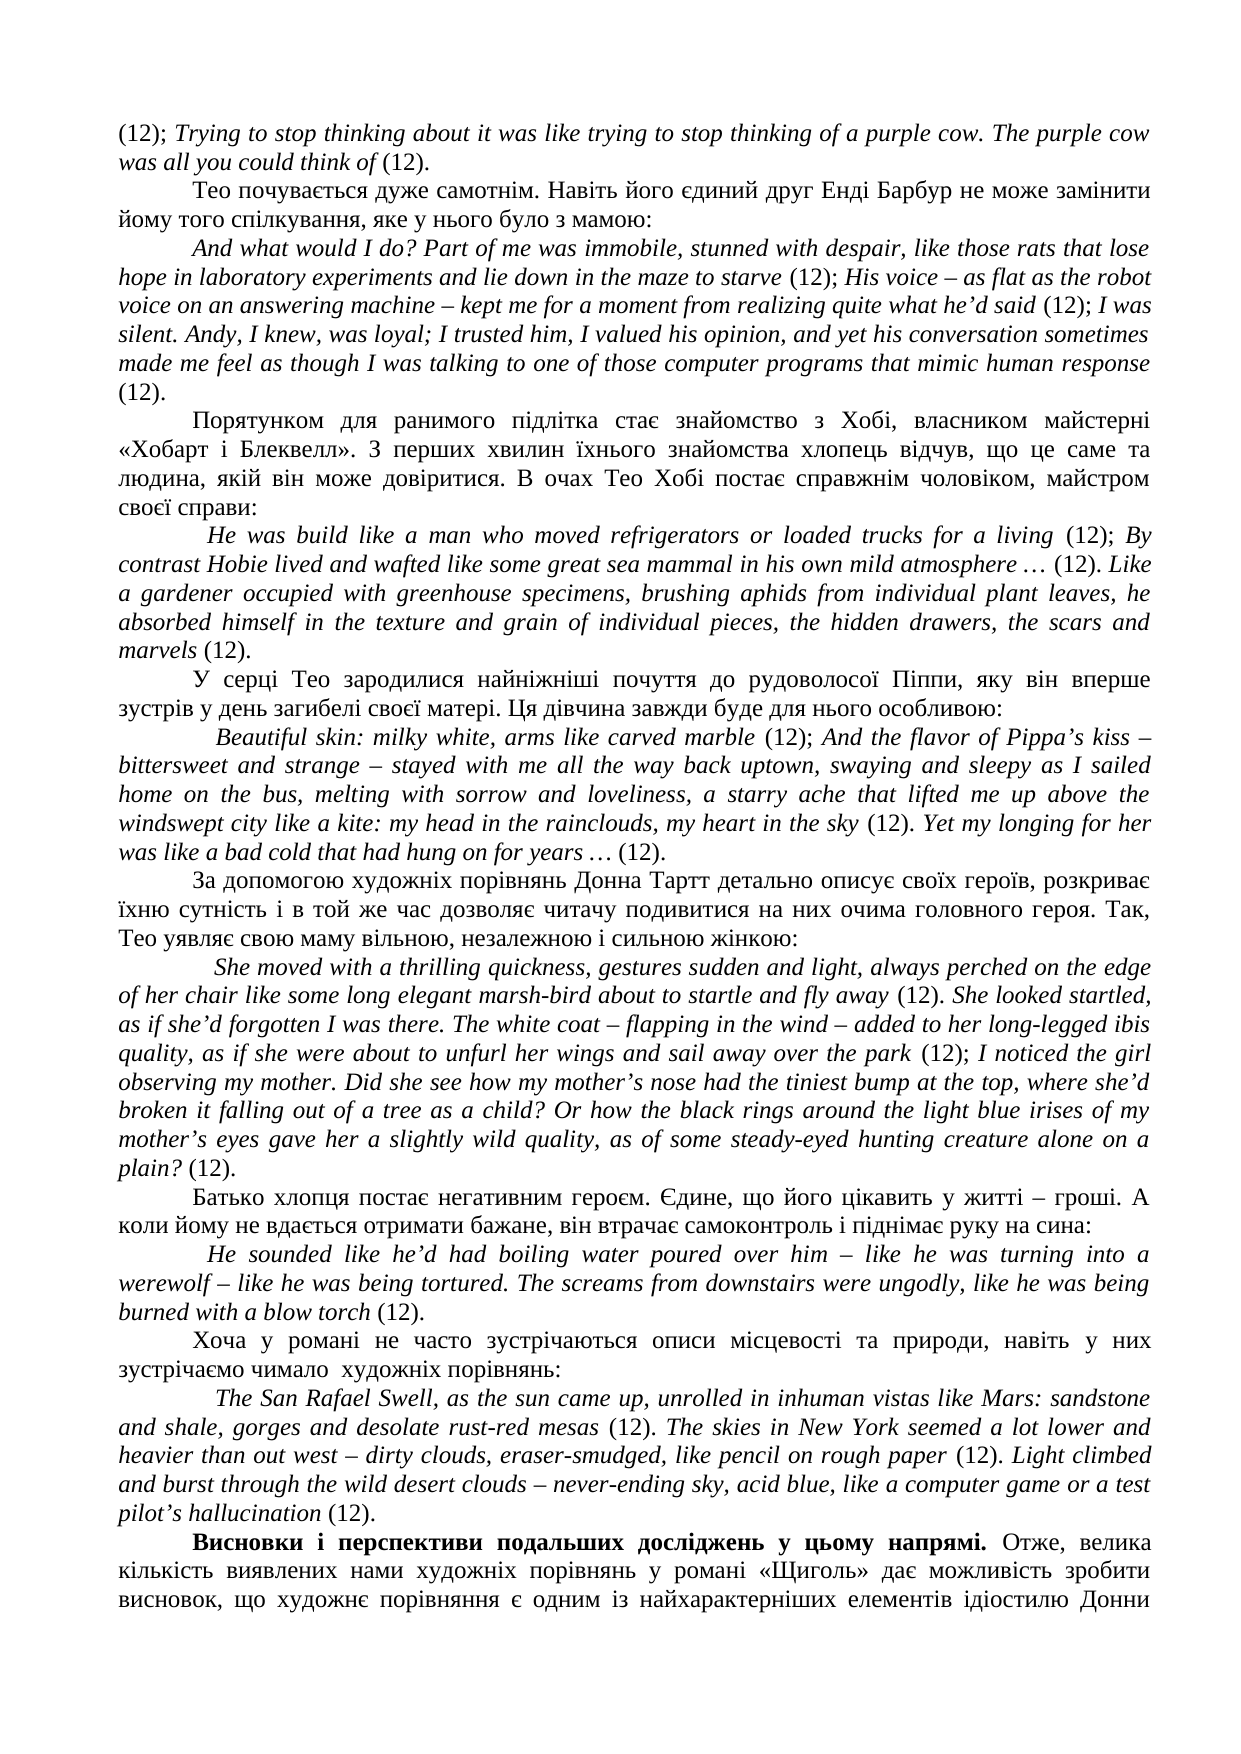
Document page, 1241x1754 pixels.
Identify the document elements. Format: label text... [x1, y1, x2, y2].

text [118, 1527, 1152, 1613]
text Тео почувається дуже самотнім. Навіть його єдиний друг Енді Барбур не може замінити йому того спілкування, яке у нього було з мамою: [118, 176, 1152, 233]
text Батько хлопця постає негативним героєм. Єдине, що його цікавить у житті – гроші. А коли йому не вдається отримати бажане, він втрачає самоконтроль і піднімає руку на сина: [118, 1182, 1152, 1239]
text The San Rafael Swell, as the sun came up, unrolled in inhuman vistas like Mars: sandstone and shale, gorges and desolate rust-red mesas (12). The skies in New York seemed a lot lower and heavier than out west – dirty clouds, eraser-smudged, like pencil on rough paper (12). Light climbed and burst through the wild desert clouds – never-ending sky, acid blue, like a computer game or a test pilot’s hallucination (12). [118, 1383, 1152, 1527]
text Beautiful skin: milky white, arms like carved marble (12); And the flavor of Pippa’s kiss – bittersweet and strange – stayed with me all the way back uptown, swaying and sleepy as I sailed home on the bus, melting with sorrow and loveliness, a starry ache that lifted me up above the windswept city like a kite: my head in the rainclouds, my heart in the sky (12). Yet my longing for her was like a bad cold that had hung on for years … (12). [118, 722, 1152, 866]
text He sounded like he’d had boiling water poured over him – like he was turning into a werewolf – like he was being tortured. The screams from downstairs were ungodly, like he was being burned with a blow torch (12). [118, 1239, 1152, 1326]
text За допомогою художніх порівнянь Донна Тартт детально описує своїх героїв, розкриває їхню сутність і в той же час дозволяє читачу подивитися на них очима головного героя. Так, Тео уявляє свою маму вільною, незалежною і сильною жінкою: [118, 866, 1152, 952]
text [118, 118, 1152, 176]
text He was build like a man who moved refrigerators or loaded trucks for a living (12); By contrast Hobie lived and wafted like some great sea mammal in his own mild atmosphere … (12). Like a gardener occupied with greenhouse specimens, brushing aphids from individual plant leaves, he absorbed himself in the texture and grain of individual pieces, the hidden drawers, the scars and marvels (12). [118, 521, 1152, 664]
text У серці Тео зародилися найніжніші почуття до рудоволосої Піппи, яку він вперше зустрів у день загибелі своєї матері. Ця дівчина завжди буде для нього особливою: [118, 664, 1152, 722]
text Порятунком для ранимого підлітка стає знайомство з Хобі, власником майстерні «Хобарт і Блеквелл». З перших хвилин їхнього знайомства хлопець відчув, що це саме та людина, якій він може довіритися. В очах Тео Хобі постає справжнім чоловіком, майстром своєї справи: [118, 406, 1152, 521]
text She moved with a thrilling quickness, gestures sudden and light, always perched on the edge of her chair like some long elegant marsh-bird about to startle and fly away (12). She looked startled, as if she’d forgotten I was there. The white coat – flapping in the wind – added to her long-legged ibis quality, as if she were about to unfurl her wings and sail away over the park (12); I noticed the girl observing my mother. Did she see how my mother’s nose had the tiniest bump at the top, where she’d broken it falling out of a tree as a child? Or how the black rings around the light blue irises of my mother’s eyes gave her a slightly wild quality, as of some steady-eyed hunting creature alone on a plain? (12). [118, 952, 1152, 1182]
text Хоча у романі не часто зустрічаються описи місцевості та природи, навіть у них зустрічаємо чимало художніх порівнянь: [118, 1326, 1152, 1383]
text And what would I do? Part of me was immobile, stunned with despair, like those rats that lose hope in laboratory experiments and lie down in the maze to starve (12); His voice – as flat as the robot voice on an answering machine – kept me for a moment from realizing quite what he’d said (12); I was silent. Andy, I knew, was loyal; I trusted him, I valued his opinion, and yet his conversation sometimes made me feel as though I was talking to one of those computer programs that mimic human response (12). [118, 233, 1152, 406]
